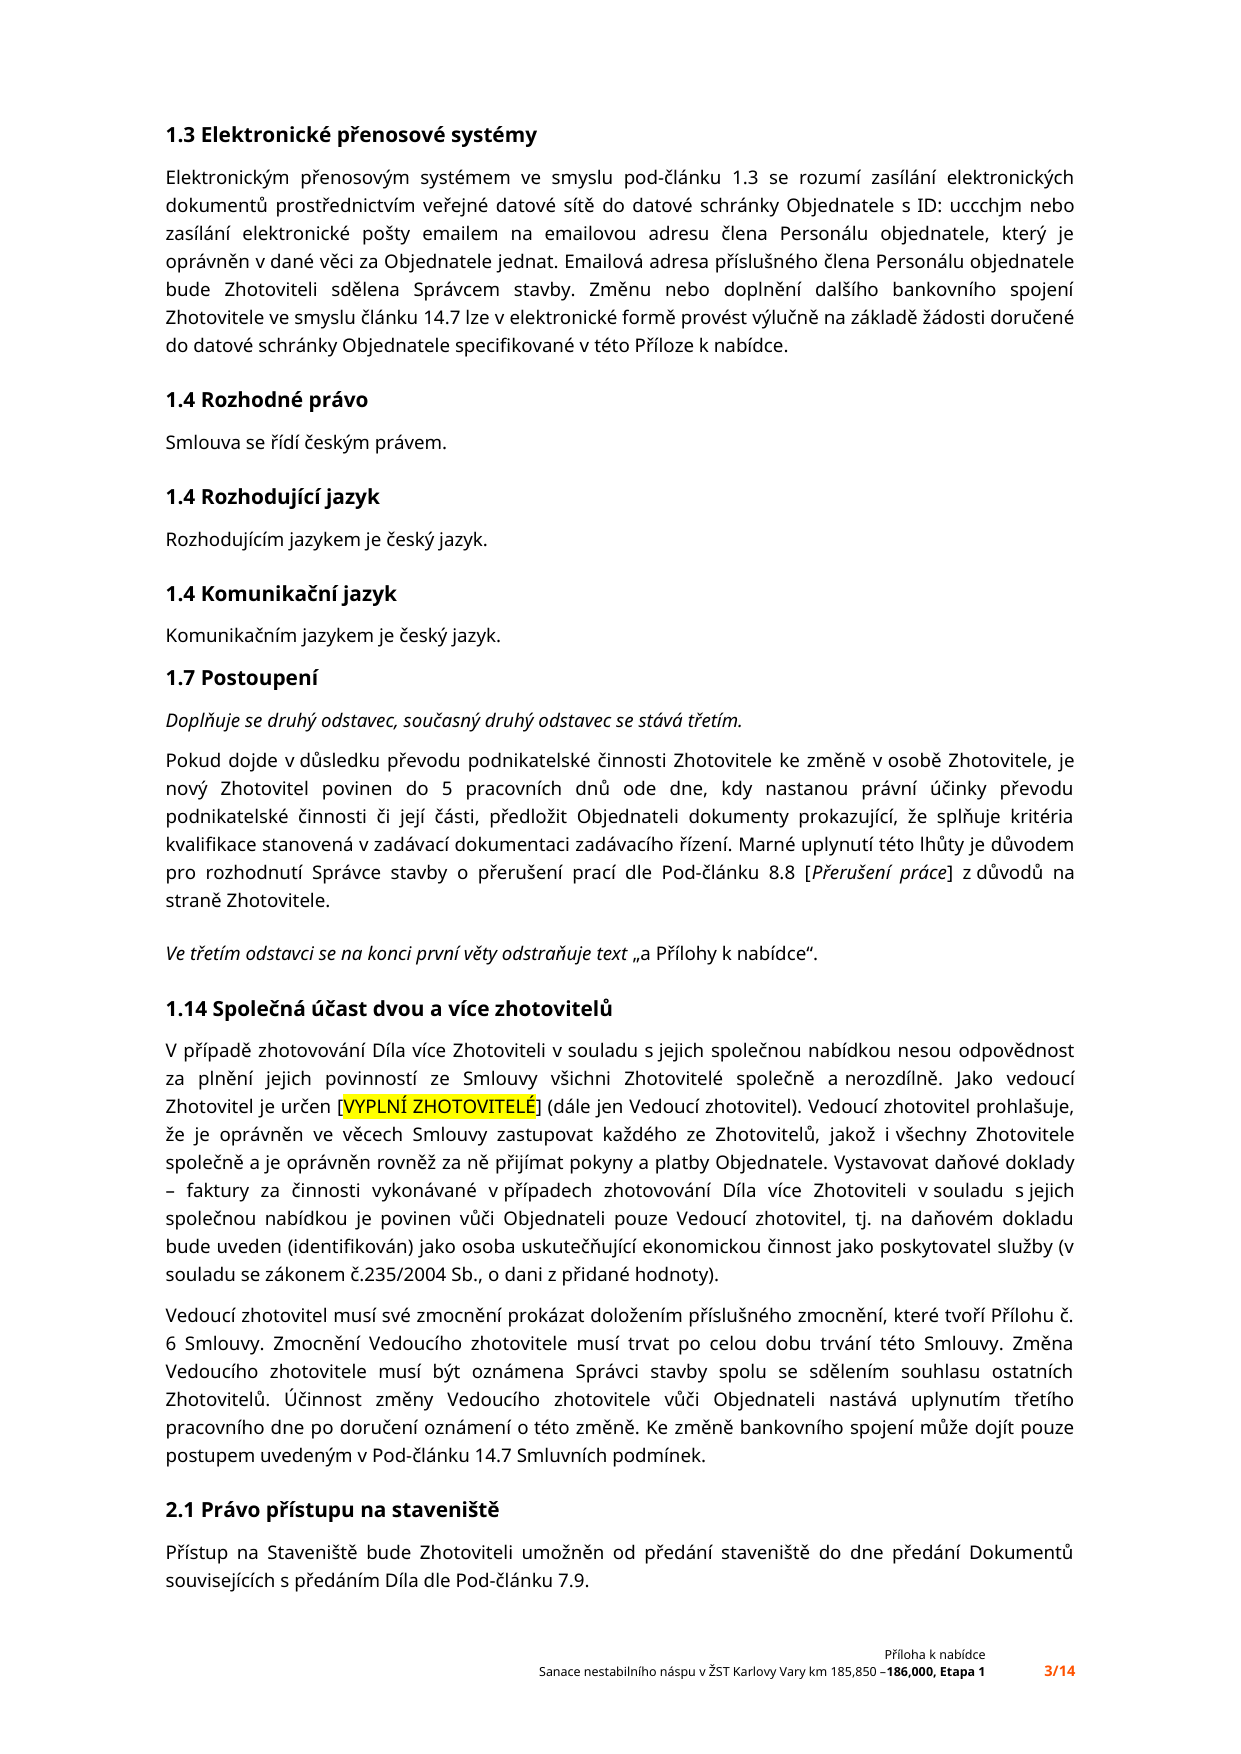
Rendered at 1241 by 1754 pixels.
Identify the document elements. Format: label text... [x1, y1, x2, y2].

text 2.1 Právo přístupu na staveniště [165, 1495, 1075, 1524]
text Smlouva se řídí českým právem. [165, 429, 1075, 455]
text Elektronickým přenosovým systémem ve smyslu pod-článku 1.3 se rozumí zasílání elektronických dokumentů prostřednictvím veřejné datové sítě do datové schránky Objednatele s ID: uccchjm nebo zasílání elektronické pošty emailem na emailovou adresu člena Personálu objednatele, který je oprávněn v dané věci za Objednatele jednat. Emailová adresa příslušného člena Personálu objednatele bude Zhotoviteli sdělena Správcem stavby. Změnu nebo doplnění dalšího bankovního spojení Zhotovitele ve smyslu článku 14.7 lze v elektronické formě provést výlučně na základě žádosti doručené do datové schránky Objednatele specifikované v této Příloze k nabídce. [165, 164, 1075, 358]
text 1.4 Rozhodující jazyk [165, 482, 1075, 511]
text Komunikačním jazykem je český jazyk. [165, 623, 1075, 648]
text Doplňuje se druhý odstavec, současný druhý odstavec se stává třetím. [165, 707, 1075, 733]
text 1.14 Společná účast dvou a více zhotovitelů [165, 994, 1075, 1022]
text 1.7 Postoupení [165, 663, 1075, 692]
text Pokud dojde v důsledku převodu podnikatelské činnosti Zhotovitele ke změně v osobě Zhotovitele, je nový Zhotovitel povinen do 5 pracovních dnů ode dne, kdy nastanou právní účinky převodu podnikatelské činnosti či její části, předložit Objednateli dokumenty prokazující, že splňuje kritéria kvalifikace stanovená v zadávací dokumentaci zadávacího řízení. Marné uplynutí této lhůty je důvodem pro rozhodnutí Správce stavby o přerušení prací dle Pod-článku 8.8 [Přerušení práce] z důvodů na straně Zhotovitele. [165, 748, 1075, 913]
text Přístup na Staveniště bude Zhotoviteli umožněn od předání staveniště do dne předání Dokumentů souvisejících s předáním Díla dle Pod-článku 7.9. [165, 1539, 1075, 1593]
text 1.4 Komunikační jazyk [165, 579, 1075, 607]
text Vedoucí zhotovitel musí své zmocnění prokázat doložením příslušného zmocnění, které tvoří Přílohu č. 6 Smlouvy. Zmocnění Vedoucího zhotovitele musí trvat po celou dobu trvání této Smlouvy. Změna Vedoucího zhotovitele musí být oznámena Správci stavby spolu se sdělením souhlasu ostatních Zhotovitelů. Účinnost změny Vedoucího zhotovitele vůči Objednateli nastává uplynutím třetího pracovního dne po doručení oznámení o této změně. Ke změně bankovního spojení může dojít pouze postupem uvedeným v Pod-článku 14.7 Smluvních podmínek. [165, 1302, 1075, 1468]
text 1.3 Elektronické přenosové systémy [165, 121, 1075, 149]
text 1.4 Rozhodné právo [165, 386, 1075, 414]
text Rozhodujícím jazykem je český jazyk. [165, 526, 1075, 552]
text Ve třetím odstavci se na konci první věty odstraňuje text „a Přílohy k nabídce“. [165, 941, 1075, 966]
text V případě zhotovování Díla více Zhotoviteli v souladu s jejich společnou nabídkou nesou odpovědnost za plnění jejich povinností ze Smlouvy všichni Zhotovitelé společně a nerozdílně. Jako vedoucí Zhotovitel je určen [VYPLNÍ ZHOTOVITELÉ] (dále jen Vedoucí zhotovitel). Vedoucí zhotovitel prohlašuje, že je oprávněn ve věcech Smlouvy zastupovat každého ze Zhotovitelů, jakož i všechny Zhotovitele společně a je oprávněn rovněž za ně přijímat pokyny a platby Objednatele. Vystavovat daňové doklady – faktury za činnosti vykonávané v případech zhotovování Díla více Zhotoviteli v souladu s jejich společnou nabídkou je povinen vůči Objednateli pouze Vedoucí zhotovitel, tj. na daňovém dokladu bude uveden (identifikován) jako osoba uskutečňující ekonomickou činnost jako poskytovatel služby (v souladu se zákonem č.235/2004 Sb., o dani z přidané hodnoty). [165, 1037, 1075, 1287]
